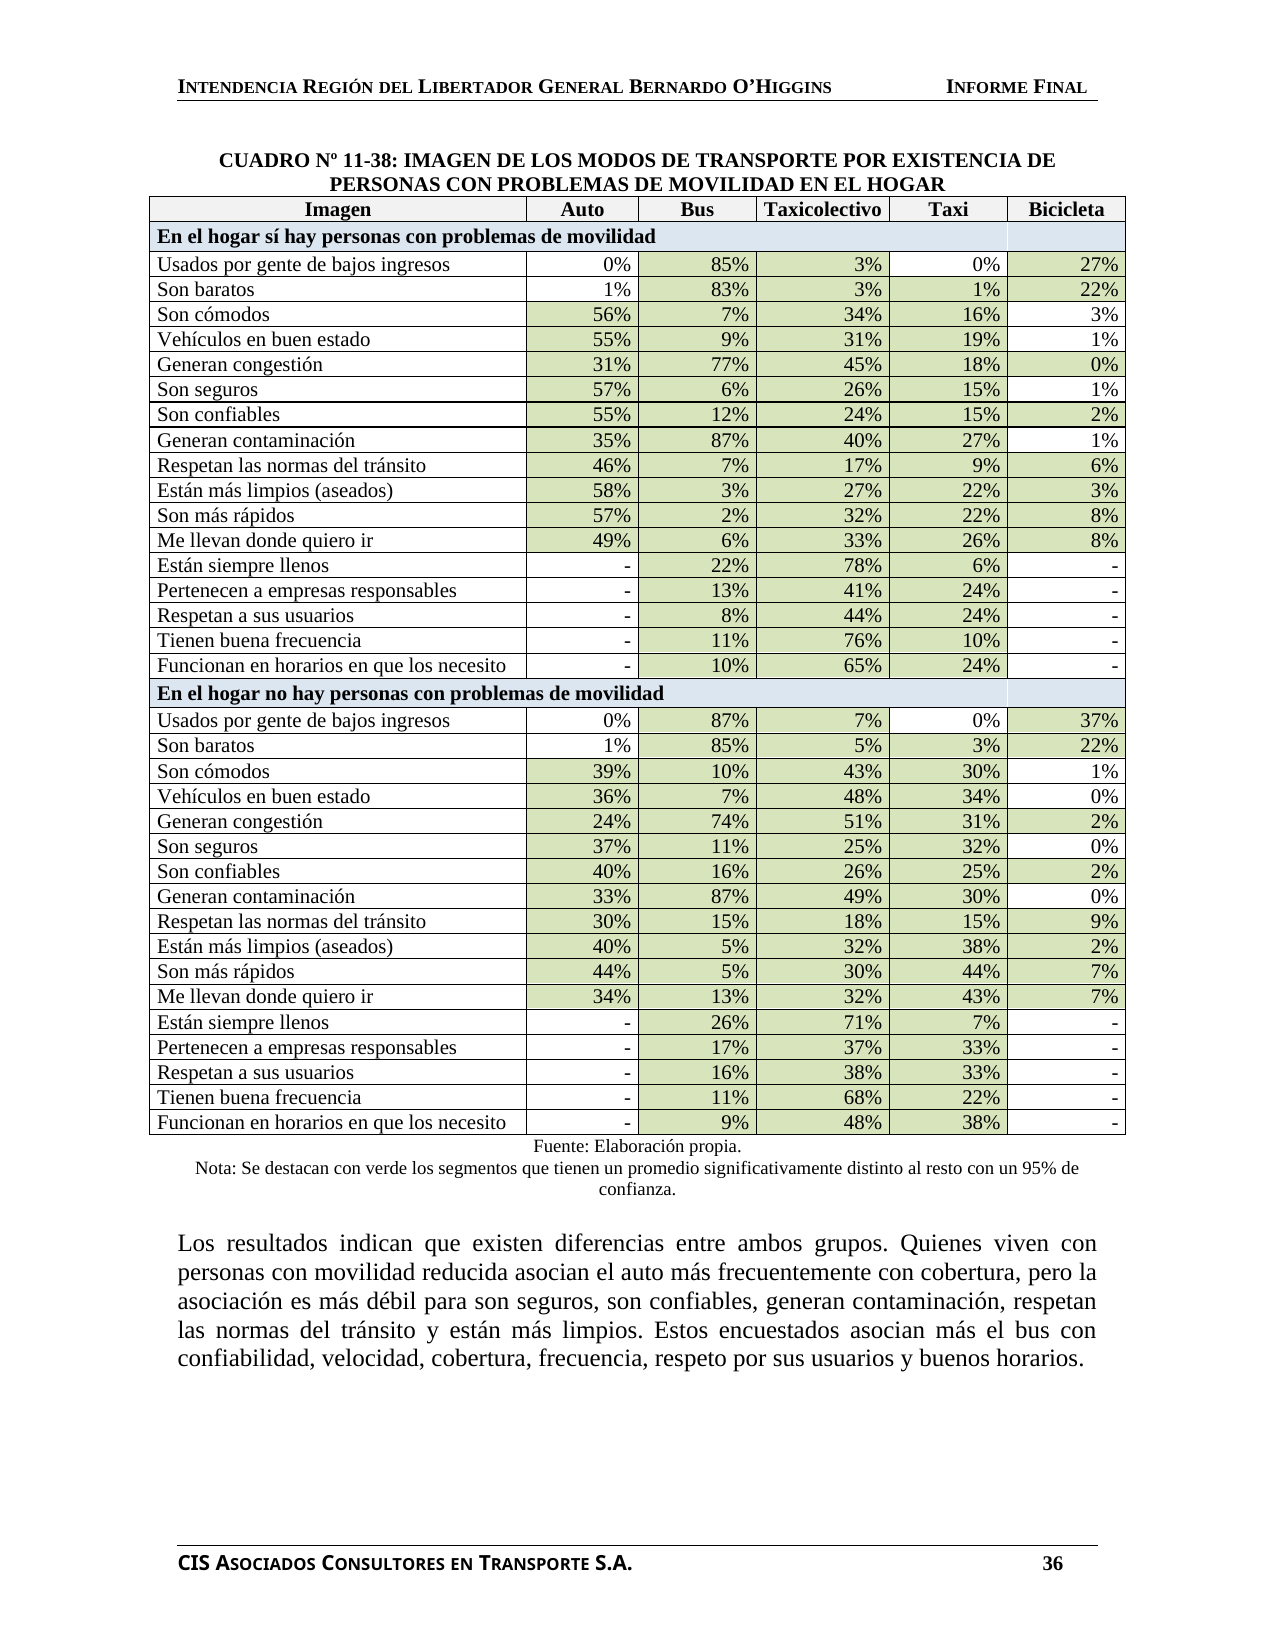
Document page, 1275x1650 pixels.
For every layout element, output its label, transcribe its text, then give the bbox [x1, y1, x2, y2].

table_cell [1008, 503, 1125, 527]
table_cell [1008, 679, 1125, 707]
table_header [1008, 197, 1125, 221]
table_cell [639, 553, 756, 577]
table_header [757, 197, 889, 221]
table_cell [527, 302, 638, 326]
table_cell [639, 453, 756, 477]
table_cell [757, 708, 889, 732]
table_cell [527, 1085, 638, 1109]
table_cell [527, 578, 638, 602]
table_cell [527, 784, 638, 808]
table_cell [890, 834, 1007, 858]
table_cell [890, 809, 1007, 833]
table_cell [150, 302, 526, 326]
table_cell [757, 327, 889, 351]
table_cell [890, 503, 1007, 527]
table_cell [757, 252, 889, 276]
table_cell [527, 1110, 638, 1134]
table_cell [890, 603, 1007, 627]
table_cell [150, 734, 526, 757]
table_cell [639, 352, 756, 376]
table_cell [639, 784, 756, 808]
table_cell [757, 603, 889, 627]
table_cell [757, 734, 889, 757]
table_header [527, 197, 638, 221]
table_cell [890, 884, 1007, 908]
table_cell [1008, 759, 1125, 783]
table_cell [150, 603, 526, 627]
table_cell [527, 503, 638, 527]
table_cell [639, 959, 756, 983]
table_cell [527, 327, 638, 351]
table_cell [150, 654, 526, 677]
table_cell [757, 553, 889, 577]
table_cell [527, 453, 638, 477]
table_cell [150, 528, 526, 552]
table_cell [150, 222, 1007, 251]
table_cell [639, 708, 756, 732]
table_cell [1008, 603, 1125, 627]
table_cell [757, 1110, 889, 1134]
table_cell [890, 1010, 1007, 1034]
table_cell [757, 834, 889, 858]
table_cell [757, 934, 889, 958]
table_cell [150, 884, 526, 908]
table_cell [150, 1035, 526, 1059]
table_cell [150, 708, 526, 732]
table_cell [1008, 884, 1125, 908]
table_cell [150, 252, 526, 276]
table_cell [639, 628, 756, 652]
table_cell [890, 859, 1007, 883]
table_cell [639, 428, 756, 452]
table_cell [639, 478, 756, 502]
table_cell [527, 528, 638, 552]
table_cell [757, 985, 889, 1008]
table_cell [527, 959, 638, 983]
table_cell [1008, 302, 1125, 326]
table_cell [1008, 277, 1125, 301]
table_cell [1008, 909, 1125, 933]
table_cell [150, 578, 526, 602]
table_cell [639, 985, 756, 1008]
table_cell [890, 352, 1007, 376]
text Fuente: Elaboración propia. [177, 1135, 1098, 1157]
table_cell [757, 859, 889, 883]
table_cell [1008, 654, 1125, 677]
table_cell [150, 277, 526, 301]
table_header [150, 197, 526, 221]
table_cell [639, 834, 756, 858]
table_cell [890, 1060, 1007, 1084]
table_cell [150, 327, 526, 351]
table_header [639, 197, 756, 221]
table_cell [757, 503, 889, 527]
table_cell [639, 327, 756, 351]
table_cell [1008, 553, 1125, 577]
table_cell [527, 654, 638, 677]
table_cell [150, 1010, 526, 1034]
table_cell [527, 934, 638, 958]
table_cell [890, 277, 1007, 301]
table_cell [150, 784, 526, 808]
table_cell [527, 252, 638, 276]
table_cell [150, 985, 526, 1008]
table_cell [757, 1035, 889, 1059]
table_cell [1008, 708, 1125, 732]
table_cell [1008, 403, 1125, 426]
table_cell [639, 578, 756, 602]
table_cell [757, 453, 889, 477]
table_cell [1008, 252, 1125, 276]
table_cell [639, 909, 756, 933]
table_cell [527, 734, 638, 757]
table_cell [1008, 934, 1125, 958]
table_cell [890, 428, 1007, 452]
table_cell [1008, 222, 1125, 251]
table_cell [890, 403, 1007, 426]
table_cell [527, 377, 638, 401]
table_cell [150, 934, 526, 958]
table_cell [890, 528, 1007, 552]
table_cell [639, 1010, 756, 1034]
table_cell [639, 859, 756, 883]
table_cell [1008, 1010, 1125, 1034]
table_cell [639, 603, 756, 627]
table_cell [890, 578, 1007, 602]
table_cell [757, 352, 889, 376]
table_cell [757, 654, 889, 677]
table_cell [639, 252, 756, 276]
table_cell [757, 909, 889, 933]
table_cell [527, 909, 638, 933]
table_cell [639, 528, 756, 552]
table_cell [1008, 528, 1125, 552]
text Cuadro Nº 11-38: Imagen de los modos de transporte por existencia de personas con problemas de movilidad en el hogar [177, 148, 1098, 196]
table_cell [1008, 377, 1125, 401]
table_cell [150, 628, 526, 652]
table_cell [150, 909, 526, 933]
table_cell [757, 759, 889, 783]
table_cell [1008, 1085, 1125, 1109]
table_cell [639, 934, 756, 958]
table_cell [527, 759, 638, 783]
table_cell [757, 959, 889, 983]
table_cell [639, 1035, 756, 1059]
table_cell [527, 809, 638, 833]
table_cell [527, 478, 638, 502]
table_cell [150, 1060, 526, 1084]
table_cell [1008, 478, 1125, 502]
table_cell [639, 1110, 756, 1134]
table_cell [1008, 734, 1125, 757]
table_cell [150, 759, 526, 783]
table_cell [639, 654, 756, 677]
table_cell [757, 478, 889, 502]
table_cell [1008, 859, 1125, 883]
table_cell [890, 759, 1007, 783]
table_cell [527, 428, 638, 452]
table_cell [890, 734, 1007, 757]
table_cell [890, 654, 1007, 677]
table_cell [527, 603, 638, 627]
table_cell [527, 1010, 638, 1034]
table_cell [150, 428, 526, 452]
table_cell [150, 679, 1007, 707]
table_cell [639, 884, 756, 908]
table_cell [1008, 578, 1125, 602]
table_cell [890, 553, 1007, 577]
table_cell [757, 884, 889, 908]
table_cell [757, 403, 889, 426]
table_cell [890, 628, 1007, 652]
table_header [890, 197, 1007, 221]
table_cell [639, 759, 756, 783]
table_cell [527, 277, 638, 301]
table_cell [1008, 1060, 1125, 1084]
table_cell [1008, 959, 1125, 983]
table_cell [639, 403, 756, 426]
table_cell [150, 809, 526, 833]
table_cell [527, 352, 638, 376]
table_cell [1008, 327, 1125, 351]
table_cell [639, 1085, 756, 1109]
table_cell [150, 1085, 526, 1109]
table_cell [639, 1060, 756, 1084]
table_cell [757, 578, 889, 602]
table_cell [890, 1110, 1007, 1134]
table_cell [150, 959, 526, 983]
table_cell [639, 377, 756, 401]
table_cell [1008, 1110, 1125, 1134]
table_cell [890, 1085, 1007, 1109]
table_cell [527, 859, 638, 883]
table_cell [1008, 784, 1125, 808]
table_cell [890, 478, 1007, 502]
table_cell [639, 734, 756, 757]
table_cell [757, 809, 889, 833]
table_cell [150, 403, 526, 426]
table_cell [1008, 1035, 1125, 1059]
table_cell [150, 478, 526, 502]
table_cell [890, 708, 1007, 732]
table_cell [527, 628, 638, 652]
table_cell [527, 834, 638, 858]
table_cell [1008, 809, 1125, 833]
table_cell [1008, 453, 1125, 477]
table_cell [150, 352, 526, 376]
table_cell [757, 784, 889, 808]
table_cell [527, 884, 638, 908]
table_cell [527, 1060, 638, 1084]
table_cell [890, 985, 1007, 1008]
text Nota: Se destacan con verde los segmentos que tienen un promedio significativamente distinto al resto con un 95% de confianza. [177, 1157, 1098, 1200]
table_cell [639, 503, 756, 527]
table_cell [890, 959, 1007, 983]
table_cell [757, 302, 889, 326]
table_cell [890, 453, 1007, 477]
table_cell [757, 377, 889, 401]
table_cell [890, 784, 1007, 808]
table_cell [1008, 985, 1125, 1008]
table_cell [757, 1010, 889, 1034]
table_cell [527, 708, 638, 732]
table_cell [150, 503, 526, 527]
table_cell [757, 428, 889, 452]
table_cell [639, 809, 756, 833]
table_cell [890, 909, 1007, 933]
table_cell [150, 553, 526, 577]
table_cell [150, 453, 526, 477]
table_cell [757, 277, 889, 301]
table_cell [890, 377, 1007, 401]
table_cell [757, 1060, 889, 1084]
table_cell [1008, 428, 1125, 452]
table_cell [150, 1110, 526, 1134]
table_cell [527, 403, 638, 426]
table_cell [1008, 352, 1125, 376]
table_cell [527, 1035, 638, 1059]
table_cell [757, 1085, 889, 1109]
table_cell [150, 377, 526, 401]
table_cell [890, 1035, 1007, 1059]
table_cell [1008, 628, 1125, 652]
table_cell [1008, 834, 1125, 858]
text Los resultados indican que existen diferencias entre ambos grupos. Quienes viven con personas con movilidad reducida asocian el auto más frecuentemente con cobertura, pero la asociación es más débil para son seguros, son confiables, generan contaminación, respetan las normas del tránsito y están más limpios. Estos encuestados asocian más el bus con confiabilidad, velocidad, cobertura, frecuencia, respeto por sus usuarios y buenos horarios. [177, 1228, 1098, 1372]
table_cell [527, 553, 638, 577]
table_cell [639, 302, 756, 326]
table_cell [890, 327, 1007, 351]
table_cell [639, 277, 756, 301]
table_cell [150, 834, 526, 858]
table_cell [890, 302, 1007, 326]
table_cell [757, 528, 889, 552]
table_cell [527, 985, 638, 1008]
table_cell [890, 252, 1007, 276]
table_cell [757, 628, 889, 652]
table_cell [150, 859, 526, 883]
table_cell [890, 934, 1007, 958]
